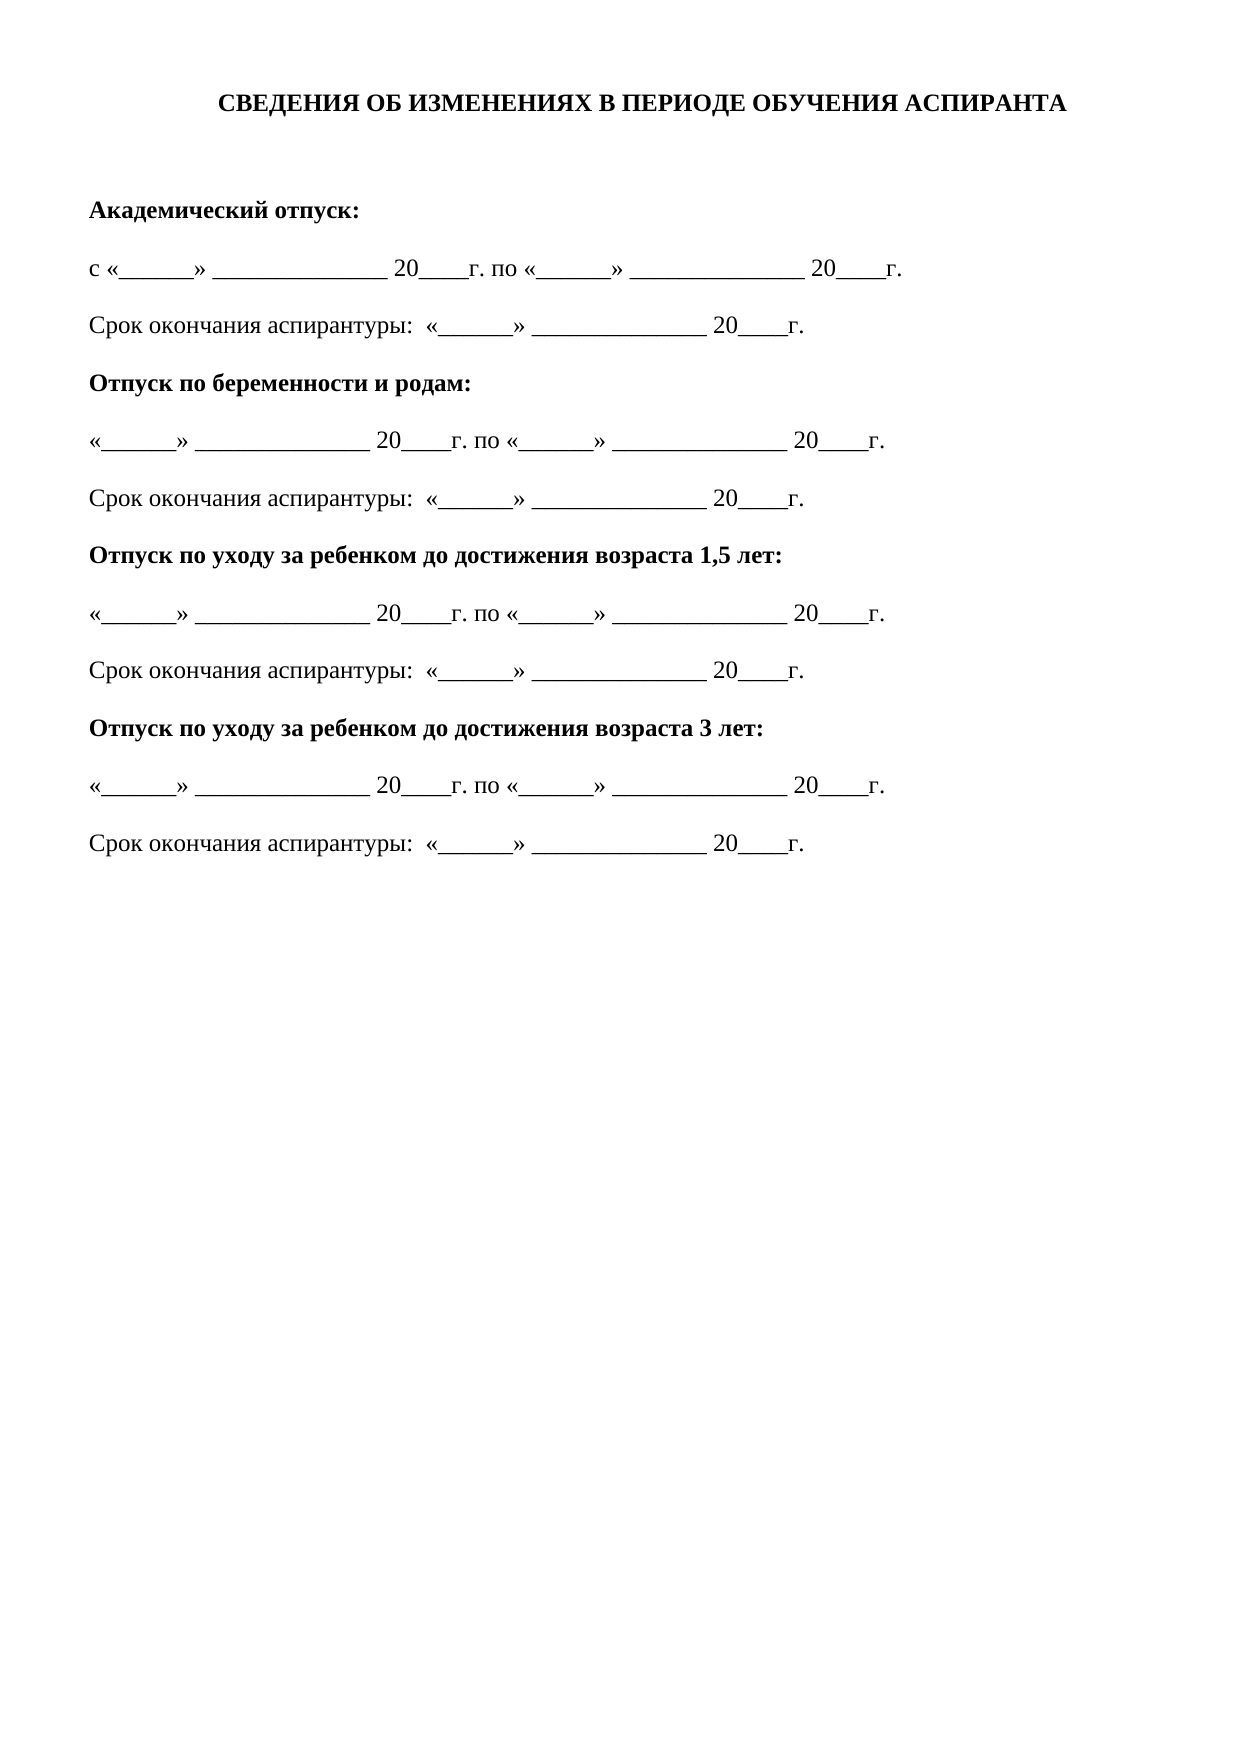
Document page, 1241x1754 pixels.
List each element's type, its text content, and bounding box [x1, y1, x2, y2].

text «______» ______________ 20____г. по «______» ______________ 20____г. [89, 598, 1196, 627]
text СВЕДЕНИЯ ОБ ИЗМЕНЕНИЯХ В ПЕРИОДЕ ОБУЧЕНИЯ АСПИРАНТА [89, 89, 1196, 117]
text Срок окончания аспирантуры: «______» ______________ 20____г. [89, 828, 1196, 857]
text Срок окончания аспирантуры: «______» ______________ 20____г. [89, 656, 1196, 684]
text Срок окончания аспирантуры: «______» ______________ 20____г. [89, 311, 1196, 339]
text Отпуск по уходу за ребенком до достижения возраста 1,5 лет: [89, 541, 1196, 569]
text Академический отпуск: [89, 196, 1196, 224]
text Отпуск по беременности и родам: [89, 368, 1196, 397]
text Срок окончания аспирантуры: «______» ______________ 20____г. [89, 483, 1196, 512]
text «______» ______________ 20____г. по «______» ______________ 20____г. [89, 426, 1196, 454]
text «______» ______________ 20____г. по «______» ______________ 20____г. [89, 771, 1196, 799]
text с «______» ______________ 20____г. по «______» ______________ 20____г. [89, 253, 1196, 282]
text Отпуск по уходу за ребенком до достижения возраста 3 лет: [89, 713, 1196, 742]
